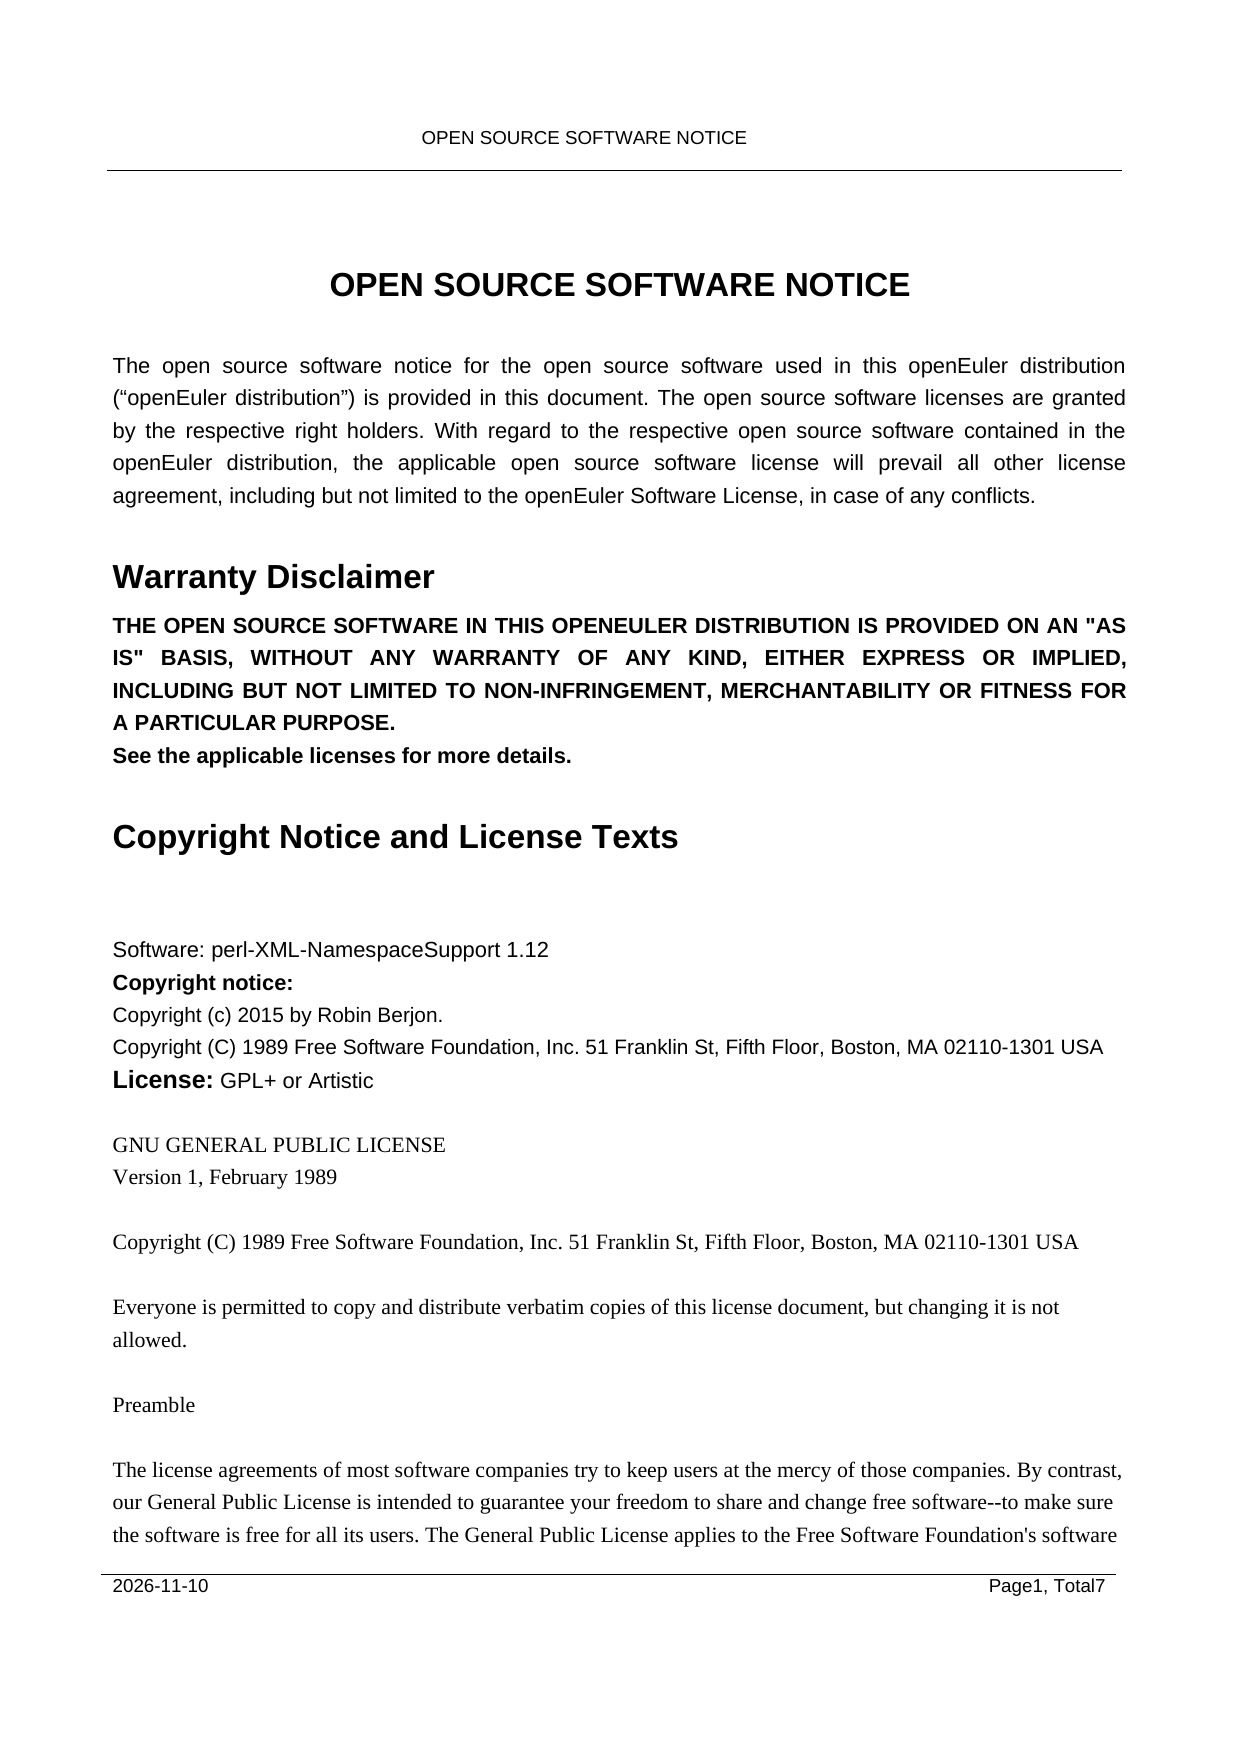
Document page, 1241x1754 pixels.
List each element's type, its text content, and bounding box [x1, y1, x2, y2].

text Software: perl-XML-NamespaceSupport 1.12 [112, 933, 1128, 966]
text Copyright (C) 1989 Free Software Foundation, Inc. 51 Franklin St, Fifth Floor, Boston, MA 02110-1301 USA [112, 1031, 1128, 1063]
text Copyright notice: [112, 966, 1128, 998]
text Copyright (c) 2015 by Robin Berjon. [112, 998, 1128, 1031]
text The open source software notice for the open source software used in this openEuler distribution (“openEuler distribution”) is provided in this document. The open source software licenses are granted by the respective right holders. With regard to the respective open source software contained in the openEuler distribution, the applicable open source software license will prevail all other license agreement, including but not limited to the openEuler Software License, in case of any conflicts. [112, 349, 1128, 511]
text THE OPEN SOURCE SOFTWARE IN THIS OPENEULER DISTRIBUTION IS PROVIDED ON AN "AS IS" BASIS, WITHOUT ANY WARRANTY OF ANY KIND, EITHER EXPRESS OR IMPLIED, INCLUDING BUT NOT LIMITED TO NON-INFRINGEMENT, MERCHANTABILITY OR FITNESS FOR A PARTICULAR PURPOSE. See the applicable licenses for more details. [112, 609, 1128, 771]
text Warranty Disclaimer [112, 544, 1128, 609]
text Copyright Notice and License Texts [112, 804, 1128, 869]
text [112, 1063, 1128, 1551]
text OPEN SOURCE SOFTWARE NOTICE [112, 251, 1128, 316]
